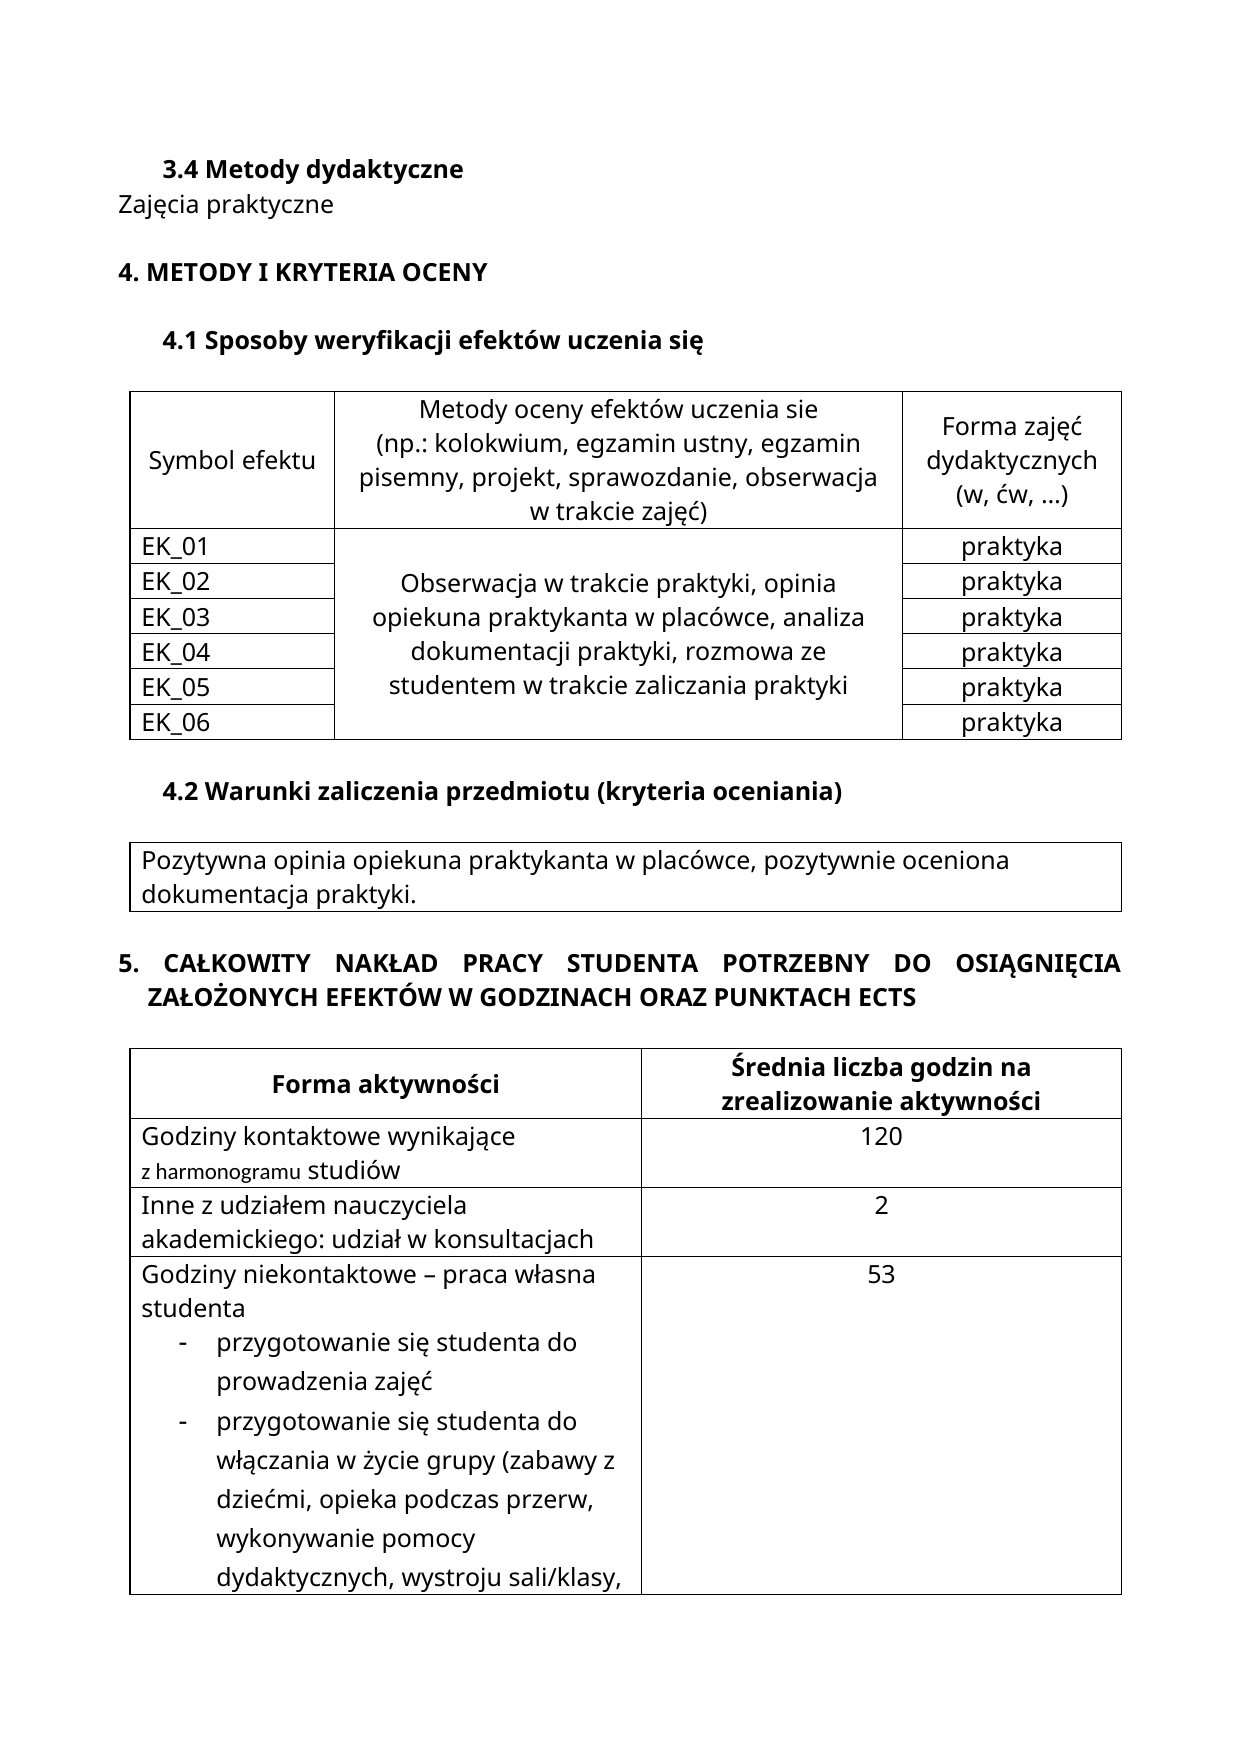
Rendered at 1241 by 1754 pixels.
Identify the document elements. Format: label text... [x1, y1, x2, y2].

table_cell praktyka [903, 564, 1121, 598]
text 3.4 Metody dydaktyczne [162, 152, 1122, 186]
table_cell Inne z udziałem nauczyciela akademickiego: udział w konsultacjach [131, 1188, 641, 1256]
table_cell 53 [642, 1257, 1121, 1594]
table_cell EK_02 [131, 564, 334, 598]
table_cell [131, 1257, 641, 1594]
table_cell 2 [642, 1188, 1121, 1256]
table_header Symbol efektu [131, 392, 334, 528]
table_cell praktyka [903, 705, 1121, 738]
table_cell Obserwacja w trakcie praktyki, opinia opiekuna praktykanta w placówce, analiza dokumentacji praktyki, rozmowa ze studentem w trakcie zaliczania praktyki [335, 529, 902, 738]
table_header Forma aktywności [131, 1049, 641, 1117]
table_cell praktyka [903, 634, 1121, 668]
table_cell EK_06 [131, 705, 334, 738]
table_cell EK_04 [131, 634, 334, 668]
table_cell EK_01 [131, 529, 334, 563]
text Zajęcia praktyczne [118, 186, 1122, 220]
table_cell EK_05 [131, 669, 334, 703]
text 5. CAŁKOWITY NAKŁAD PRACY STUDENTA POTRZEBNY DO OSIĄGNIĘCIA ZAŁOŻONYCH EFEKTÓW W GODZINACH ORAZ PUNKTACH ECTS [118, 946, 1122, 1014]
table_header Forma zajęć dydaktycznych (w, ćw, …) [903, 392, 1121, 528]
text 4.1 Sposoby weryfikacji efektów uczenia się [162, 322, 1122, 357]
table_cell EK_03 [131, 599, 334, 633]
table_cell praktyka [903, 669, 1121, 703]
text 4.2 Warunki zaliczenia przedmiotu (kryteria oceniania) [162, 774, 1122, 808]
text 4. METODY I KRYTERIA OCENY [118, 254, 1122, 288]
table_cell Godziny kontaktowe wynikające z harmonogramu studiów [131, 1119, 641, 1187]
table_cell 120 [642, 1119, 1121, 1187]
table_cell praktyka [903, 529, 1121, 563]
table_header Pozytywna opinia opiekuna praktykanta w placówce, pozytywnie oceniona dokumentacja praktyki. [131, 843, 1121, 911]
table_header Metody oceny efektów uczenia sie (np.: kolokwium, egzamin ustny, egzamin pisemny, projekt, sprawozdanie, obserwacja w trakcie zajęć) [335, 392, 902, 528]
table_cell praktyka [903, 599, 1121, 633]
table_header Średnia liczba godzin na zrealizowanie aktywności [642, 1049, 1121, 1117]
